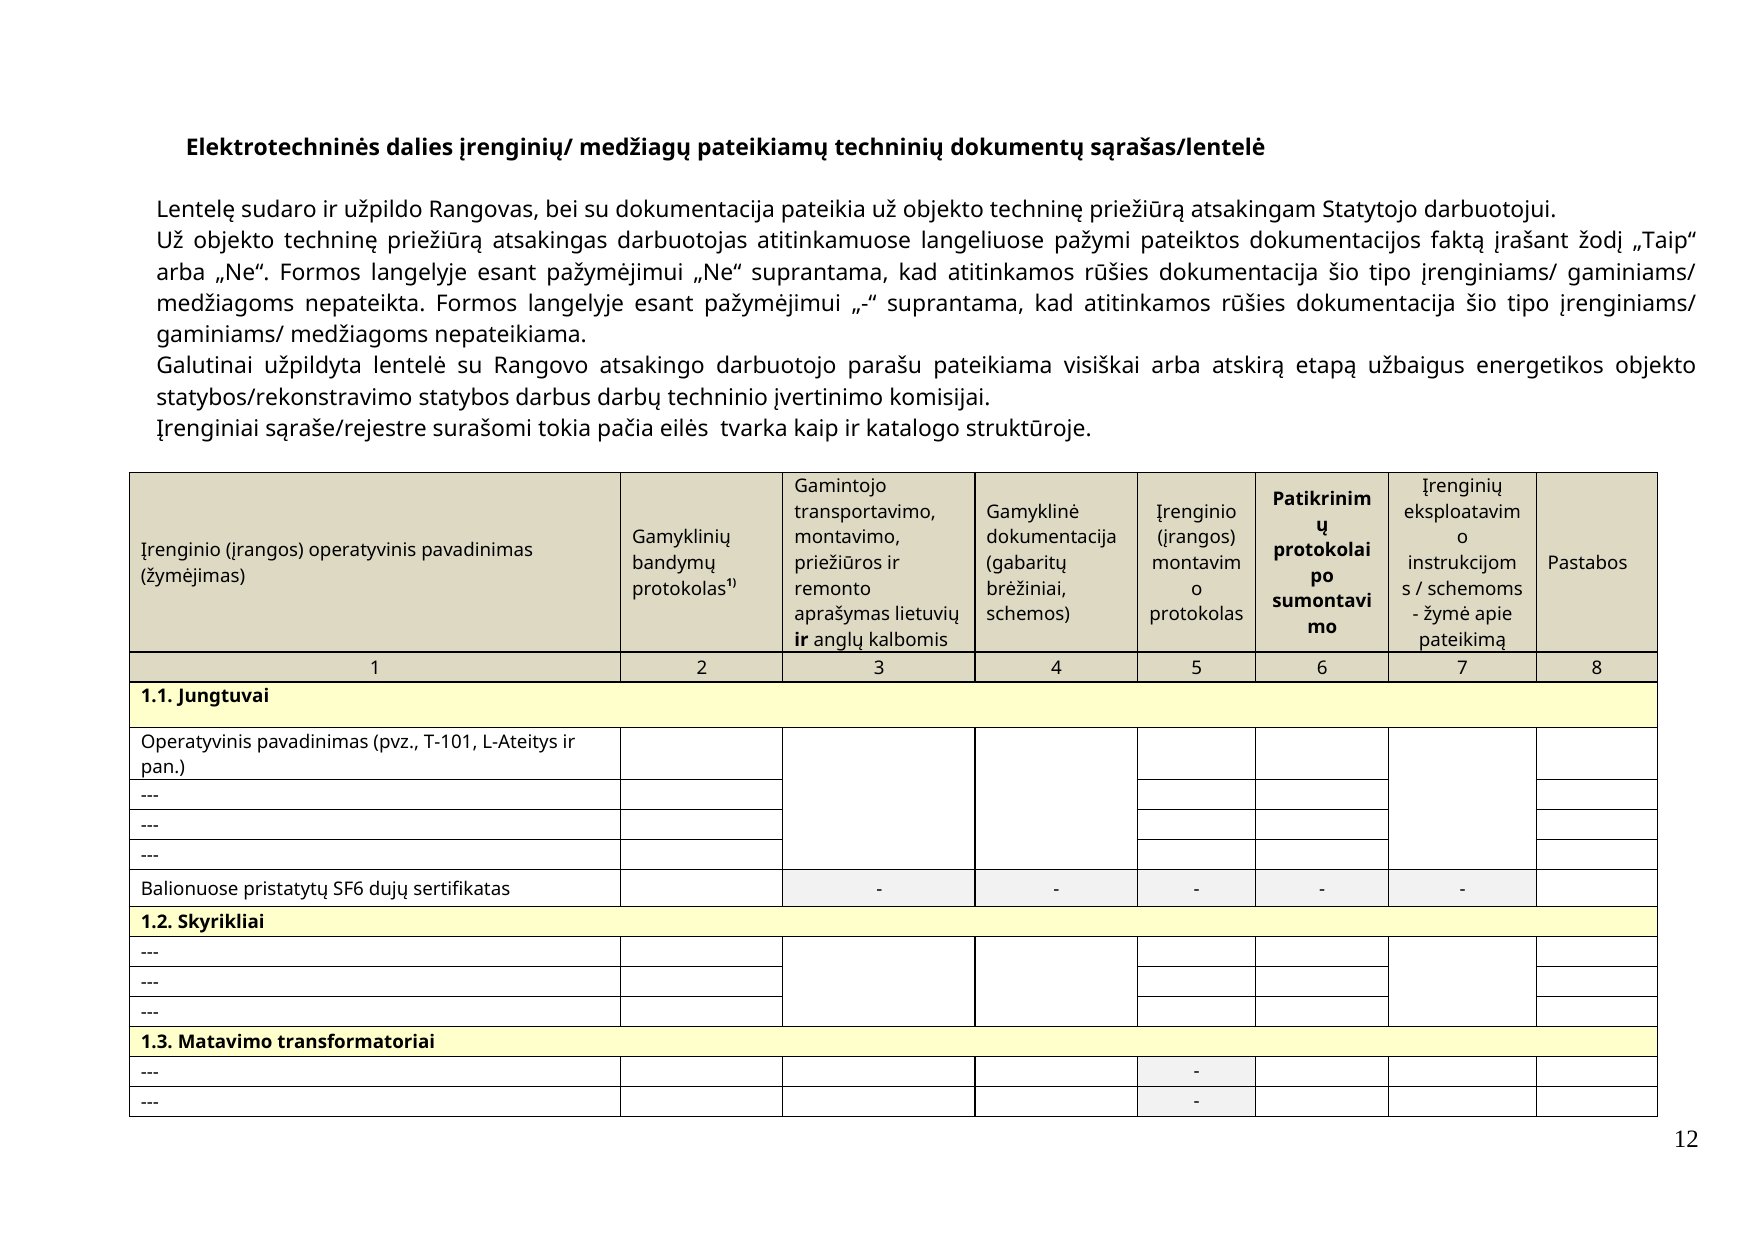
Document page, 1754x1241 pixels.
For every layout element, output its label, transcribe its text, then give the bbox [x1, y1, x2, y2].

text Už objekto techninę priežiūrą atsakingas darbuotojas atitinkamuose langeliuose pažymi pateiktos dokumentacijos faktą įrašant žodį „Taip“ arba „Ne“. Formos langelyje esant pažymėjimui „Ne“ suprantama, kad atitinkamos rūšies dokumentacija šio tipo įrenginiams/ gaminiams/ medžiagoms nepateikta. Formos langelyje esant pažymėjimui „-“ suprantama, kad atitinkamos rūšies dokumentacija šio tipo įrenginiams/ gaminiams/ medžiagoms nepateikiama. [156, 224, 1698, 349]
table_cell --- [130, 1057, 620, 1086]
table_cell 8 [1537, 653, 1657, 681]
table_cell 2 [621, 653, 782, 681]
table_cell [1138, 840, 1255, 869]
table_cell [1389, 1057, 1536, 1086]
table_cell 5 [1138, 653, 1255, 681]
table_cell --- [130, 810, 620, 839]
table_cell --- [130, 1087, 620, 1116]
table_cell [1138, 728, 1255, 779]
table_cell [976, 937, 1137, 1026]
table_cell [1537, 780, 1657, 809]
table_cell [1256, 997, 1388, 1026]
text Elektrotechninės dalies įrenginių/ medžiagų pateikiamų techninių dokumentų sąrašas/lentelė [156, 131, 1698, 162]
table_header Įrenginio (įrangos) operatyvinis pavadinimas (žymėjimas) [130, 473, 620, 651]
table_cell [783, 1057, 974, 1086]
table_cell [1256, 780, 1388, 809]
table_cell [621, 1087, 782, 1116]
table_header Įrenginio (įrangos) montavimo protokolas [1138, 473, 1255, 651]
table_cell [1537, 728, 1657, 779]
table_cell - [1138, 870, 1255, 906]
table_cell Jungtuvai [130, 683, 1657, 727]
table_cell [1256, 967, 1388, 996]
table_cell [621, 997, 782, 1026]
table_header Gamyklinių bandymų protokolas1) [621, 473, 782, 651]
table_cell [1138, 967, 1255, 996]
table_cell [1138, 997, 1255, 1026]
text Galutinai užpildyta lentelė su Rangovo atsakingo darbuotojo parašu pateikiama visiškai arba atskirą etapą užbaigus energetikos objekto statybos/rekonstravimo statybos darbus darbų techninio įvertinimo komisijai. [156, 349, 1698, 412]
table_cell 3 [783, 653, 974, 681]
table_cell [976, 1057, 1137, 1086]
table_cell - [1256, 870, 1388, 906]
table_cell --- [130, 780, 620, 809]
table_cell [1537, 1087, 1657, 1116]
table_cell [1138, 780, 1255, 809]
table_cell [976, 1087, 1137, 1116]
table_cell [1537, 810, 1657, 839]
table_cell - [1389, 870, 1536, 906]
table_cell - [783, 870, 974, 906]
table_cell [621, 937, 782, 966]
table_header Patikrinimų protokolai po sumontavimo [1256, 473, 1388, 651]
table_cell 4 [976, 653, 1137, 681]
table_cell [783, 1087, 974, 1116]
text Lentelę sudaro ir užpildo Rangovas, bei su dokumentacija pateikia už objekto techninę priežiūrą atsakingam Statytojo darbuotojui. [156, 193, 1698, 224]
table_cell - [1138, 1087, 1255, 1116]
table_cell [621, 870, 782, 906]
table_cell - [976, 870, 1137, 906]
table_cell [1389, 728, 1536, 869]
table_cell [783, 937, 974, 1026]
table_cell --- [130, 840, 620, 869]
table_cell 1.2. Skyrikliai [130, 907, 1657, 936]
table_cell [1256, 810, 1388, 839]
table_cell [1138, 937, 1255, 966]
table_header Gamintojo transportavimo, montavimo, priežiūros ir remonto aprašymas lietuvių ir anglų kalbomis [783, 473, 974, 651]
table_cell Operatyvinis pavadinimas (pvz., T-101, L-Ateitys ir pan.) [130, 728, 620, 779]
table_cell [1537, 870, 1657, 906]
table_cell 7 [1389, 653, 1536, 681]
table_cell [1537, 840, 1657, 869]
table_cell [1537, 937, 1657, 966]
table_cell [783, 728, 974, 869]
table_cell [1256, 937, 1388, 966]
table_cell - [1138, 1057, 1255, 1086]
table_cell 6 [1256, 653, 1388, 681]
table_cell --- [130, 967, 620, 996]
text Įrenginiai sąraše/rejestre surašomi tokia pačia eilės tvarka kaip ir katalogo struktūroje. [156, 412, 1698, 443]
table_cell [1389, 937, 1536, 1026]
table_cell [621, 967, 782, 996]
table_cell [1256, 728, 1388, 779]
table_header Pastabos [1537, 473, 1657, 651]
table_header Įrenginių eksploatavimo instrukcijoms / schemoms - žymė apie pateikimą [1389, 473, 1536, 651]
table_cell [1256, 1087, 1388, 1116]
table_cell [1537, 997, 1657, 1026]
table_cell [621, 810, 782, 839]
table_cell [1537, 1057, 1657, 1086]
table_header Gamyklinė dokumentacija (gabaritų brėžiniai, schemos) [976, 473, 1137, 651]
table_cell [976, 728, 1137, 869]
table_cell --- [130, 997, 620, 1026]
table_cell 1.3. Matavimo transformatoriai [130, 1027, 1657, 1056]
table_cell [1389, 1087, 1536, 1116]
table_cell [621, 840, 782, 869]
table_cell [621, 728, 782, 779]
table_cell [1256, 840, 1388, 869]
table_cell [1256, 1057, 1388, 1086]
table_cell Balionuose pristatytų SF6 dujų sertifikatas [130, 870, 620, 906]
table_cell [621, 780, 782, 809]
table_cell [621, 1057, 782, 1086]
table_cell --- [130, 937, 620, 966]
table_cell 1 [130, 653, 620, 681]
table_cell [1138, 810, 1255, 839]
table_cell [1537, 967, 1657, 996]
